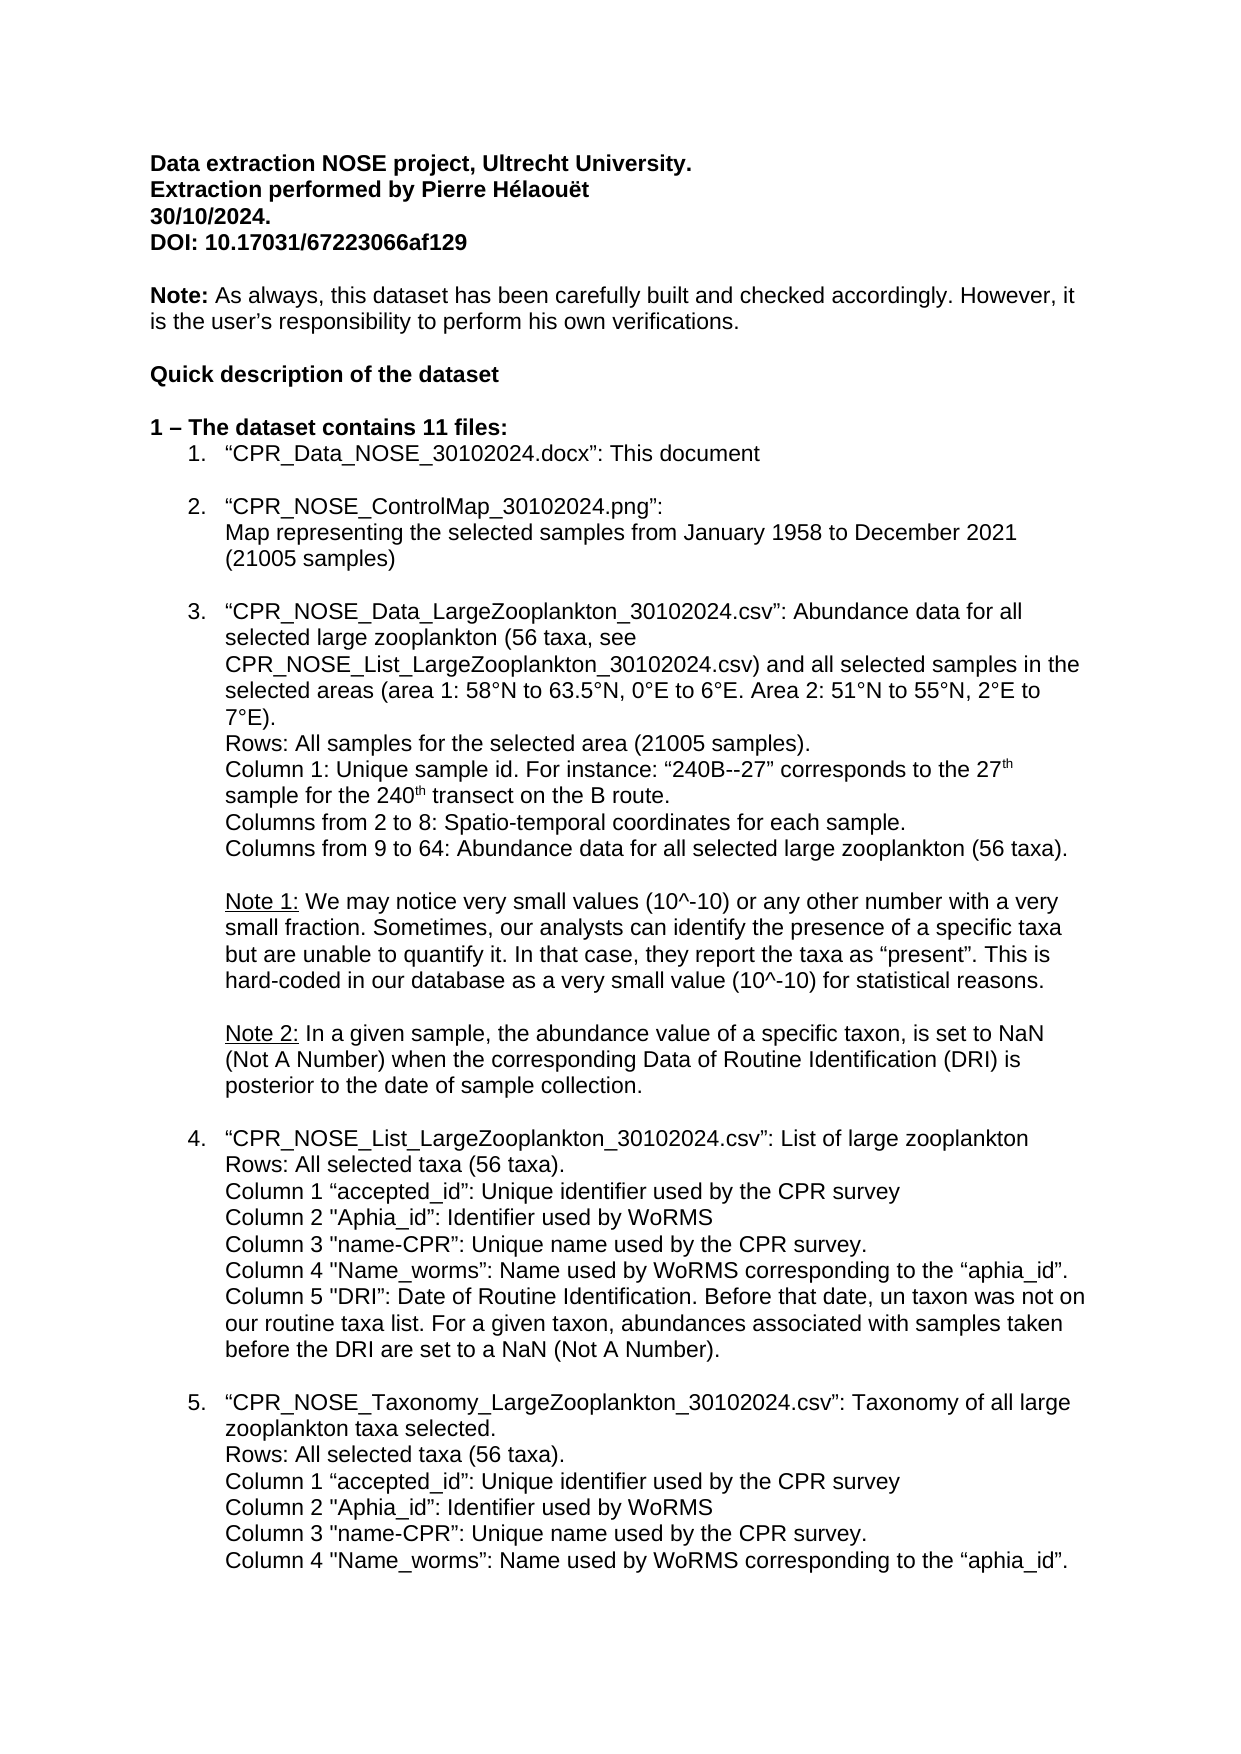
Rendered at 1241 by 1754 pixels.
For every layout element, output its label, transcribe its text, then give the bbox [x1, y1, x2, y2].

text 1 – The dataset contains 11 files: [150, 413, 1090, 440]
list Column 5 "DRI”: Date of Routine Identification. Before that date, un taxon was not on our routine taxa list. For a given taxon, abundances associated with samples taken before the DRI are set to a NaN (Not A Number). [225, 1283, 1090, 1362]
list “CPR_NOSE_Taxonomy_LargeZooplankton_30102024.csv”: Taxonomy of all large zooplankton taxa selected. [187, 1389, 1090, 1441]
list “CPR_NOSE_Data_LargeZooplankton_30102024.csv”: Abundance data for all selected large zooplankton (56 taxa, see CPR_NOSE_List_LargeZooplankton_30102024.csv) and all selected samples in the selected areas (area 1: 58°N to 63.5°N, 0°E to 6°E. Area 2: 51°N to 55°N, 2°E to 7°E). [187, 598, 1090, 730]
list “CPR_NOSE_List_LargeZooplankton_30102024.csv”: List of large zooplankton [187, 1125, 1090, 1151]
list Rows: All samples for the selected area (21005 samples). [225, 730, 1090, 756]
text Extraction performed by Pierre Hélaouët [150, 176, 1090, 203]
text Note: As always, this dataset has been carefully built and checked accordingly. However, it is the user’s responsibility to perform his own verifications. [150, 282, 1090, 334]
list Column 3 "name-CPR”: Unique name used by the CPR survey. [225, 1520, 1090, 1547]
list Rows: All selected taxa (56 taxa). [225, 1151, 1090, 1178]
list Column 4 "Name_worms”: Name used by WoRMS corresponding to the “aphia_id”. [225, 1547, 1090, 1573]
list Columns from 2 to 8: Spatio-temporal coordinates for each sample. [225, 809, 1090, 835]
list Column 1 “accepted_id”: Unique identifier used by the CPR survey [225, 1178, 1090, 1204]
list Note 2: In a given sample, the abundance value of a specific taxon, is set to NaN (Not A Number) when the corresponding Data of Routine Identification (DRI) is posterior to the date of sample collection. [225, 1020, 1090, 1099]
list Map representing the selected samples from January 1958 to December 2021 (21005 samples) [225, 519, 1090, 572]
text 30/10/2024. [150, 203, 1090, 229]
text Quick description of the dataset [150, 361, 1090, 387]
list Column 2 "Aphia_id”: Identifier used by WoRMS [225, 1204, 1090, 1231]
list “CPR_NOSE_ControlMap_30102024.png”: [187, 493, 1090, 519]
text Data extraction NOSE project, Ultrecht University. [150, 150, 1090, 176]
list Note 1: We may notice very small values (10^-10) or any other number with a very small fraction. Sometimes, our analysts can identify the presence of a specific taxa but are unable to quantify it. In that case, they report the taxa as “present”. This is hard-coded in our database as a very small value (10^-10) for statistical reasons. [225, 888, 1090, 993]
list Rows: All selected taxa (56 taxa). [225, 1441, 1090, 1468]
list Column 2 "Aphia_id”: Identifier used by WoRMS [225, 1494, 1090, 1520]
list “CPR_Data_NOSE_30102024.docx”: This document [187, 440, 1090, 466]
list Column 3 "name-CPR”: Unique name used by the CPR survey. [225, 1231, 1090, 1257]
list Column 4 "Name_worms”: Name used by WoRMS corresponding to the “aphia_id”. [225, 1257, 1090, 1283]
text DOI: 10.17031/67223066af129 [150, 229, 1090, 255]
list Columns from 9 to 64: Abundance data for all selected large zooplankton (56 taxa). [225, 835, 1090, 862]
list Column 1 “accepted_id”: Unique identifier used by the CPR survey [225, 1468, 1090, 1494]
list Column 1: Unique sample id. For instance: “240B--27” corresponds to the 27th sample for the 240th transect on the B route. [225, 756, 1090, 809]
